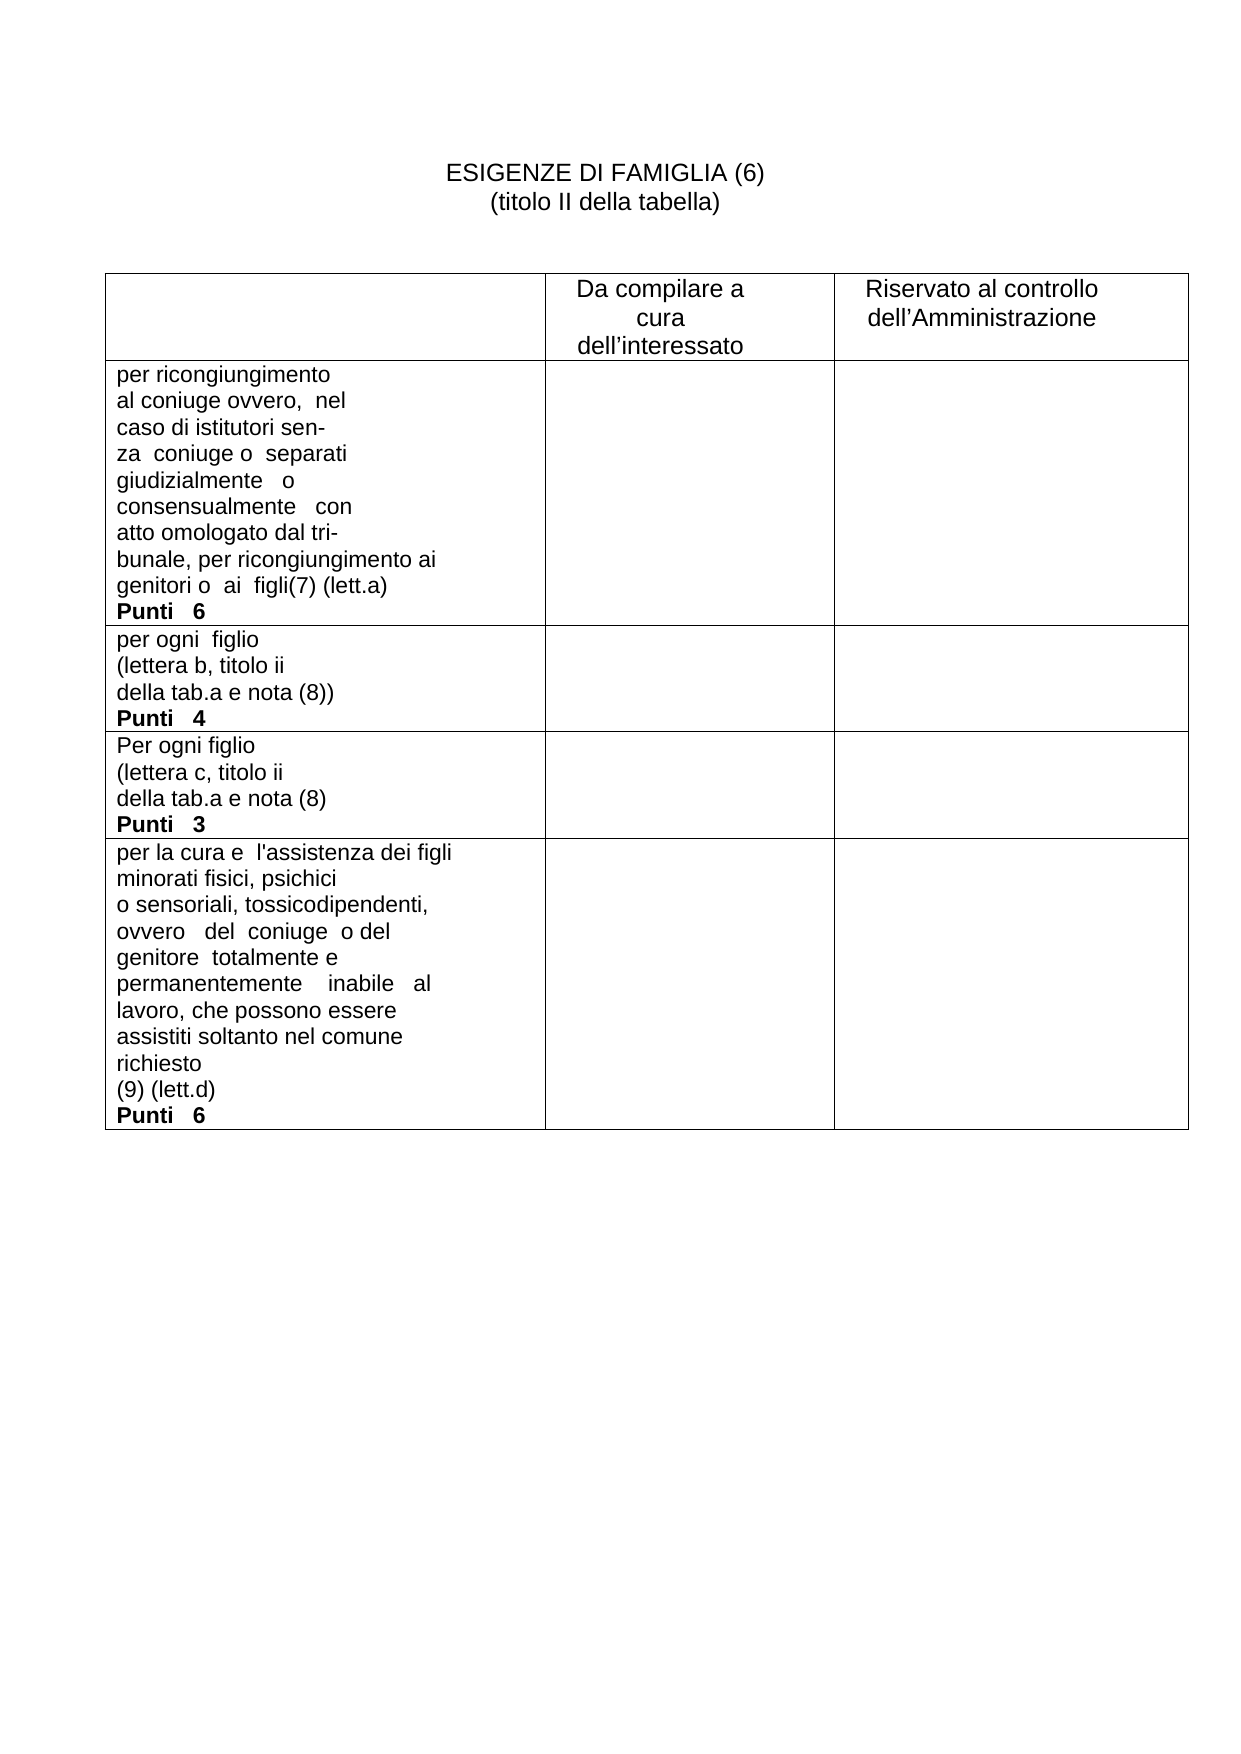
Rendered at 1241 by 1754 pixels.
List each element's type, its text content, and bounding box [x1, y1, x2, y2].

table_header Da compilare a cura dell’interessato [546, 274, 834, 360]
table_cell Per ogni figlio (lettera c, titolo ii della tab.a e nota (8) Punti 3 [106, 732, 545, 838]
table_cell [835, 839, 1188, 1128]
text ESIGENZE DI FAMIGLIA (6) [104, 158, 1106, 187]
table_cell [835, 732, 1188, 838]
table_cell [546, 626, 834, 731]
table_cell [835, 361, 1188, 625]
table_header [106, 274, 545, 360]
text (titolo II della tabella) [104, 187, 1106, 215]
table_cell [546, 361, 834, 625]
table_cell per la cura e l'assistenza dei figli minorati fisici, psichici o sensoriali, tossicodipendenti, ovvero del coniuge o del genitore totalmente e permanentemente inabile al lavoro, che possono essere assistiti soltanto nel comune richiesto (9) (lett.d) Punti 6 [106, 839, 545, 1128]
table_cell [546, 732, 834, 838]
table_cell [546, 839, 834, 1128]
table_cell per ogni figlio (lettera b, titolo ii della tab.a e nota (8)) Punti 4 [106, 626, 545, 731]
table_cell [835, 626, 1188, 731]
table_header Riservato al controllo dell’Amministrazione [835, 274, 1188, 360]
table_cell per ricongiungimento al coniuge ovvero, nel caso di istitutori sen- za coniuge o separati giudizialmente o consensualmente con atto omologato dal tri- bunale, per ricongiungimento ai genitori o ai figli(7) (lett.a) Punti 6 [106, 361, 545, 625]
